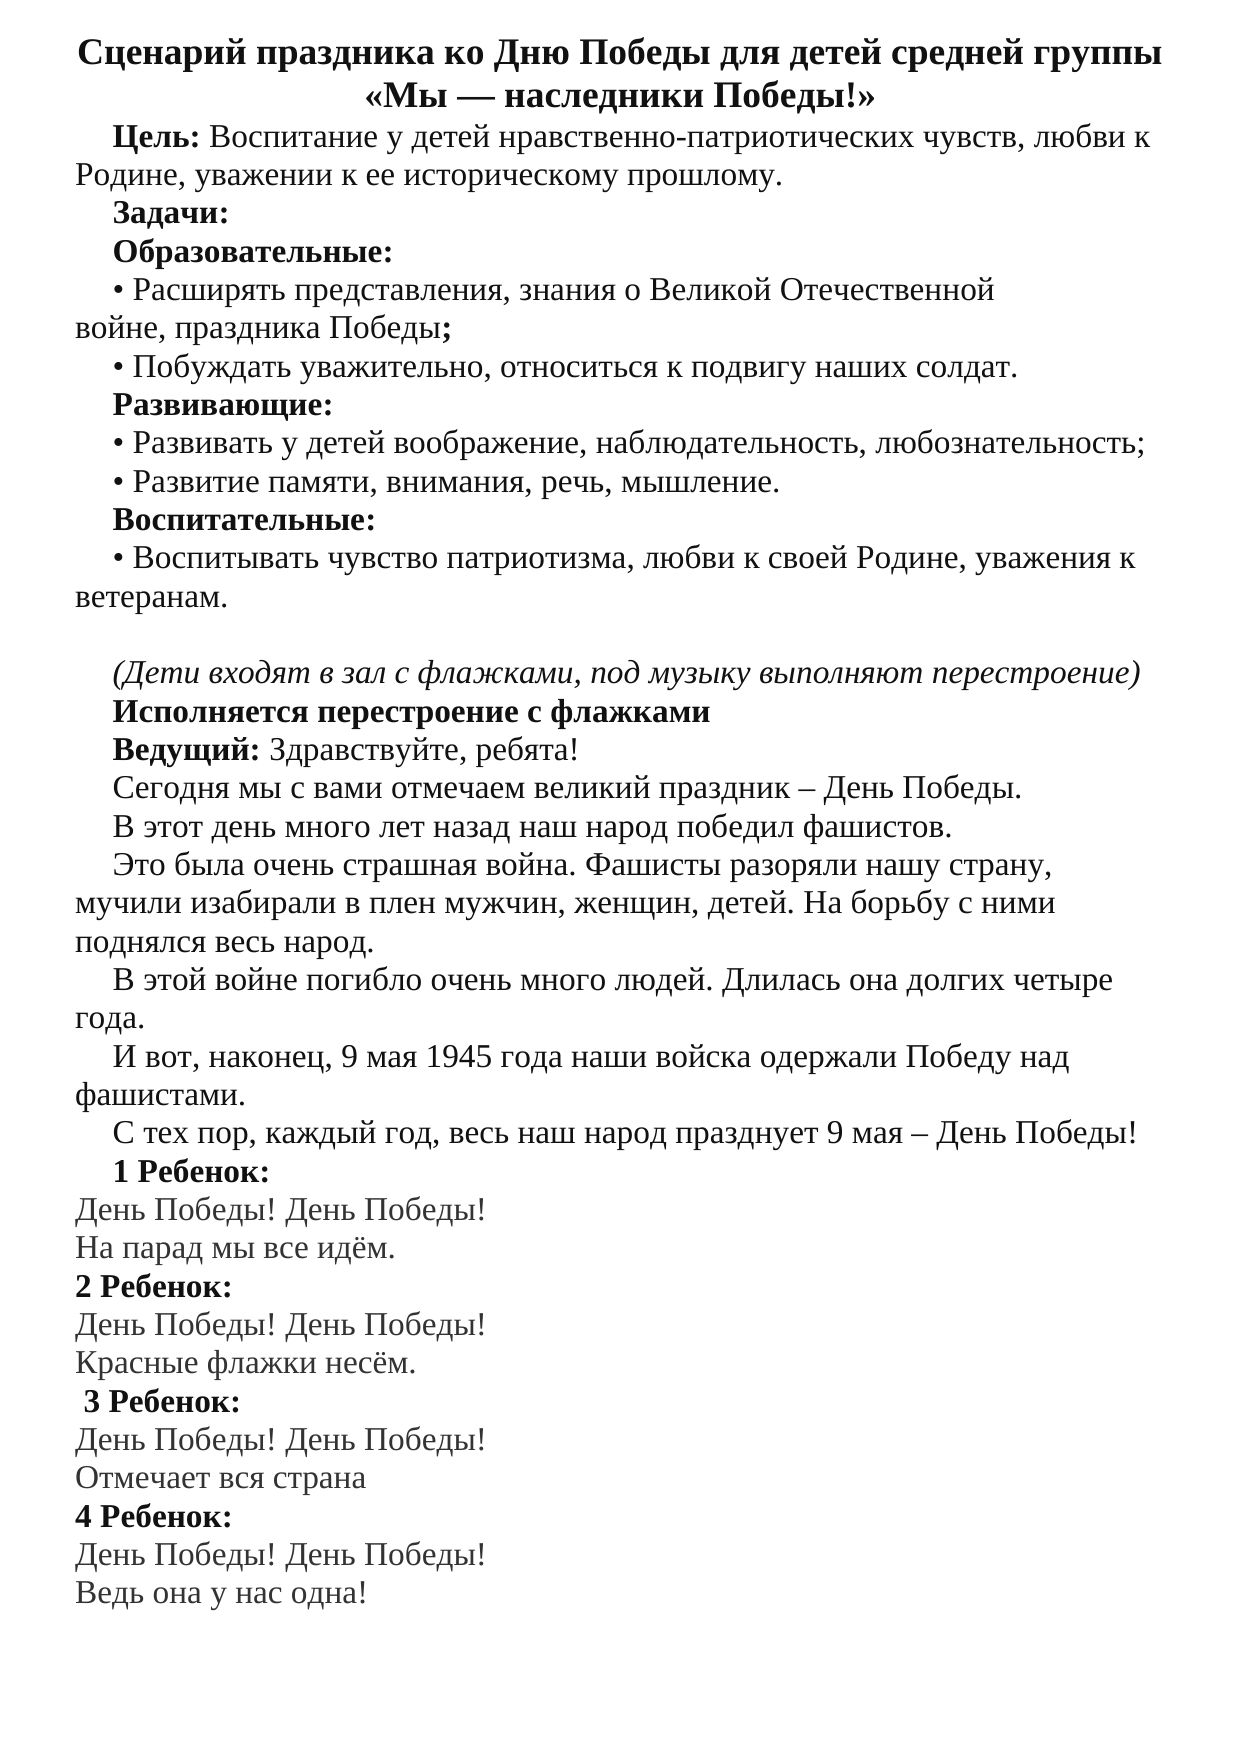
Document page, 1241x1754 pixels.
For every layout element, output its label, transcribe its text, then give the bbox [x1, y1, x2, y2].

text И вот, наконец, 9 мая 1945 года наши войска одержали Победу над фашистами. [75, 1036, 1165, 1112]
text В этот день много лет назад наш народ победил фашистов. [75, 806, 1165, 844]
text 4 Ребенок: [75, 1496, 1165, 1534]
text • Развитие памяти, внимания, речь, мышление. [75, 461, 1165, 499]
text Это была очень страшная война. Фашисты разоряли нашу страну, мучили изабирали в плен мужчин, женщин, детей. На борьбу с ними поднялся весь народ. [75, 844, 1165, 959]
text С тех пор, каждый год, весь наш народ празднует 9 мая – День Победы! [75, 1112, 1165, 1151]
text • Расширять представления, знания о Великой Отечественной войне, праздника Победы; [75, 269, 1165, 346]
text 1 Ребенок: [75, 1151, 1165, 1189]
text • Побуждать уважительно, относиться к подвигу наших солдат. [75, 346, 1165, 384]
text День Победы! День Победы! Ведь она у нас одна! [75, 1534, 1165, 1611]
text Развивающие: [75, 384, 1165, 422]
text 3 Ребенок: День Победы! День Победы! Отмечает вся страна [75, 1381, 1165, 1496]
text Цель: Воспитание у детей нравственно-патриотических чувств, любви к Родине, уважении к ее историческому прошлому. [75, 116, 1165, 192]
text Образовательные: [75, 231, 1165, 269]
text Воспитательные: [75, 499, 1165, 537]
text (Дети входят в зал с флажками, под музыку выполняют перестроение) [75, 652, 1165, 691]
text Задачи: [75, 192, 1165, 231]
text В этой войне погибло очень много людей. Длилась она долгих четыре года. [75, 959, 1165, 1036]
text • Развивать у детей воображение, наблюдательность, любознательность; [75, 422, 1165, 461]
text 2 Ребенок: [75, 1266, 1165, 1304]
text • Воспитывать чувство патриотизма, любви к своей Родине, уважения к ветеранам. [75, 537, 1165, 614]
text Сценарий праздника ко Дню Победы для детей средней группы «Мы — наследники Победы!» [75, 29, 1165, 116]
text Ведущий: Здравствуйте, ребята! [75, 729, 1165, 767]
text День Победы! День Победы! На парад мы все идём. [75, 1189, 1165, 1266]
text Сегодня мы с вами отмечаем великий праздник – День Победы. [75, 767, 1165, 806]
text День Победы! День Победы! Красные флажки несём. [75, 1304, 1165, 1381]
text Исполняется перестроение с флажками [75, 691, 1165, 729]
